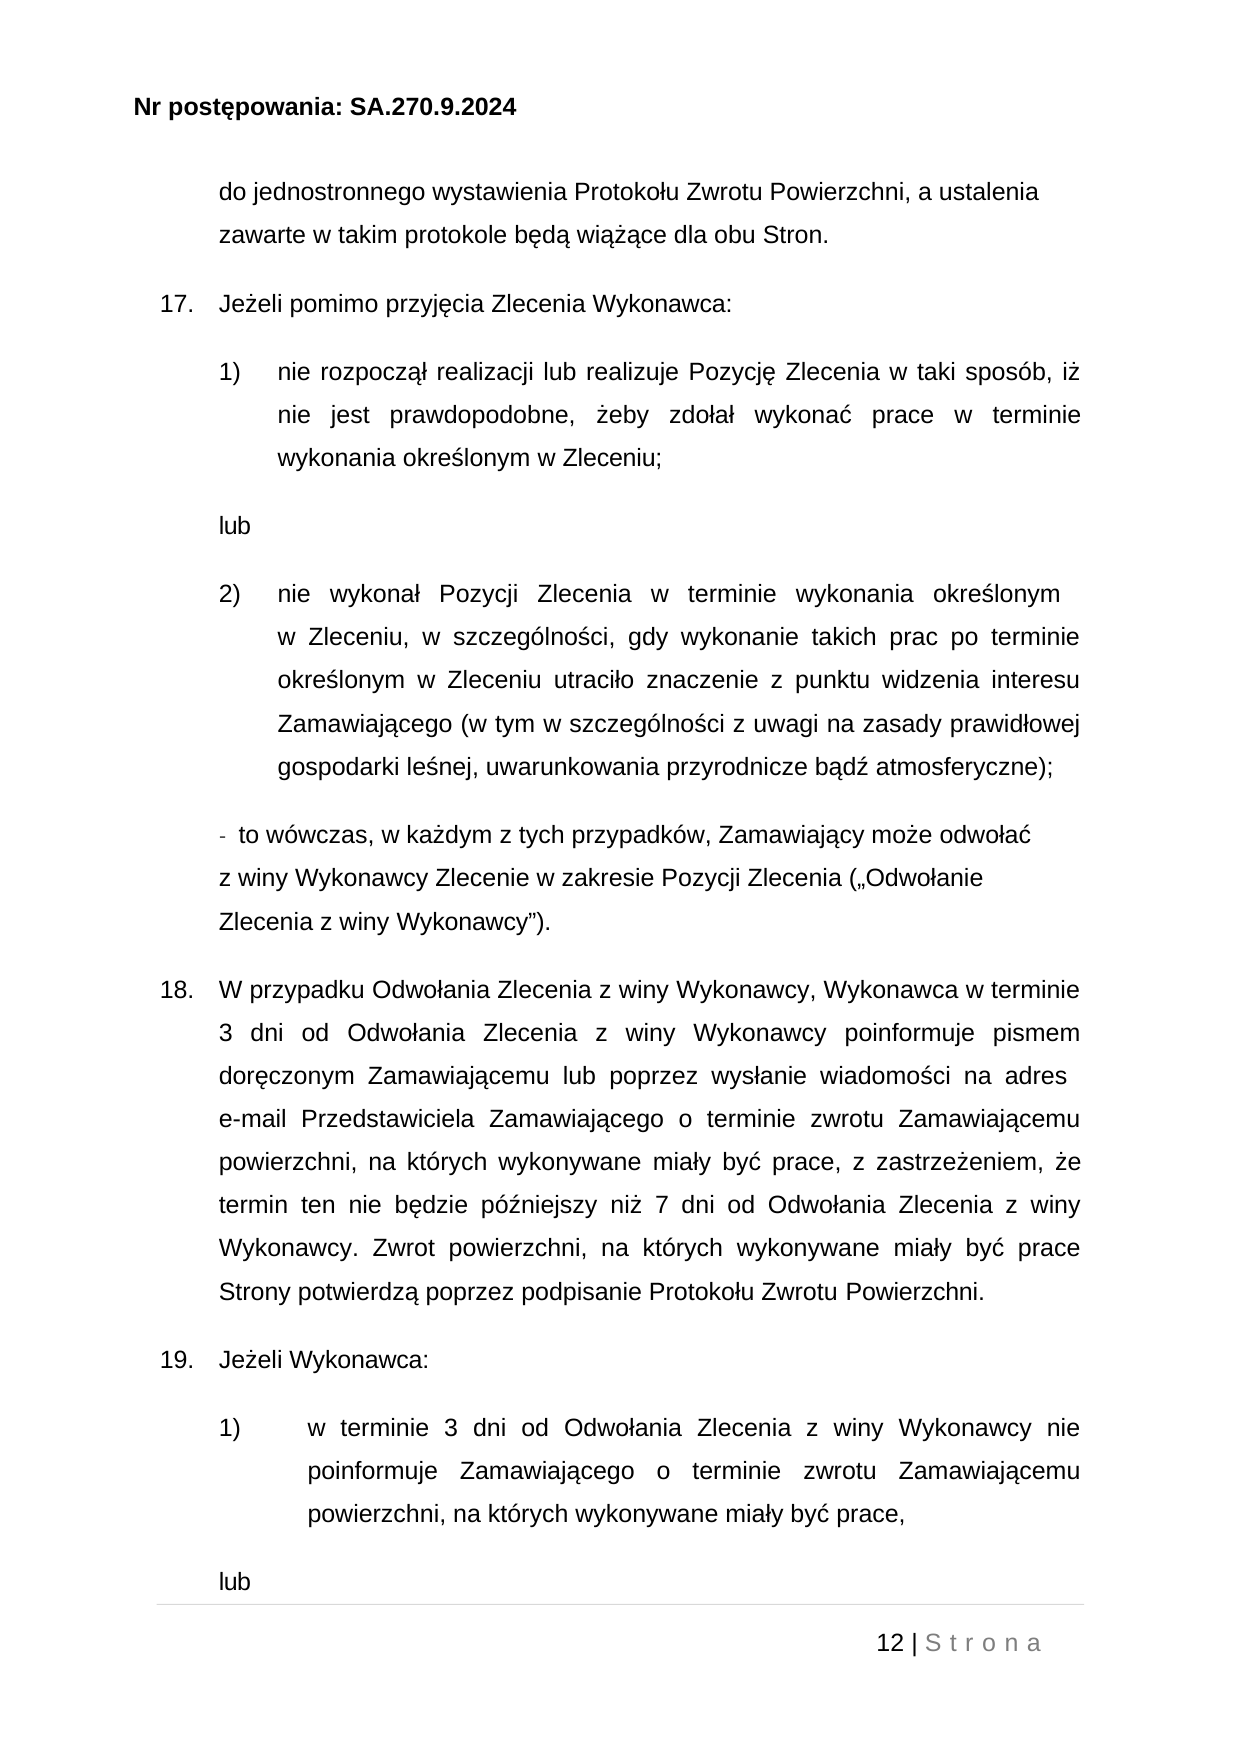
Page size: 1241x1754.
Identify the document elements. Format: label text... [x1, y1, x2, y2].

list nie rozpoczął realizacji lub realizuje Pozycję Zlecenia w taki sposób, iż nie jest prawdopodobne, żeby zdołał wykonać prace w terminie wykonania określonym w Zleceniu; [218, 357, 1081, 472]
text lub [218, 1567, 1132, 1596]
list to wówczas, w każdym z tych przypadków, Zamawiający może odwołać z winy Wykonawcy Zlecenie w zakresie Pozycji Zlecenia („Odwołanie Zlecenia z winy Wykonawcy”). [218, 820, 1082, 935]
list nie wykonał Pozycji Zlecenia w terminie wykonania określonym w Zleceniu, w szczególności, gdy wykonanie takich prac po terminie określonym w Zleceniu utraciło znaczenie z punktu widzenia interesu Zamawiającego (w tym w szczególności z uwagi na zasady prawidłowej gospodarki leśnej, uwarunkowania przyrodnicze bądź atmosferyczne); [218, 579, 1081, 780]
list Jeżeli pomimo przyjęcia Zlecenia Wykonawca: [159, 288, 1132, 317]
list w terminie 3 dni od Odwołania Zlecenia z winy Wykonawcy nie poinformuje Zamawiającego o terminie zwrotu Zamawiającemu powierzchni, na których wykonywane miały być prace, [218, 1413, 1081, 1528]
list W przypadku Odwołania Zlecenia z winy Wykonawcy, Wykonawca w terminie 3 dni od Odwołania Zlecenia z winy Wykonawcy poinformuje pismem doręczonym Zamawiającemu lub poprzez wysłanie wiadomości na adres e-mail Przedstawiciela Zamawiającego o terminie zwrotu Zamawiającemu powierzchni, na których wykonywane miały być prace, z zastrzeżeniem, że termin ten nie będzie późniejszy niż 7 dni od Odwołania Zlecenia z winy Wykonawcy. Zwrot powierzchni, na których wykonywane miały być prace Strony potwierdzą poprzez podpisanie Protokołu Zwrotu Powierzchni. [159, 974, 1081, 1305]
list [218, 177, 1081, 249]
text lub [218, 511, 1132, 540]
list Jeżeli Wykonawca: [159, 1344, 1132, 1373]
